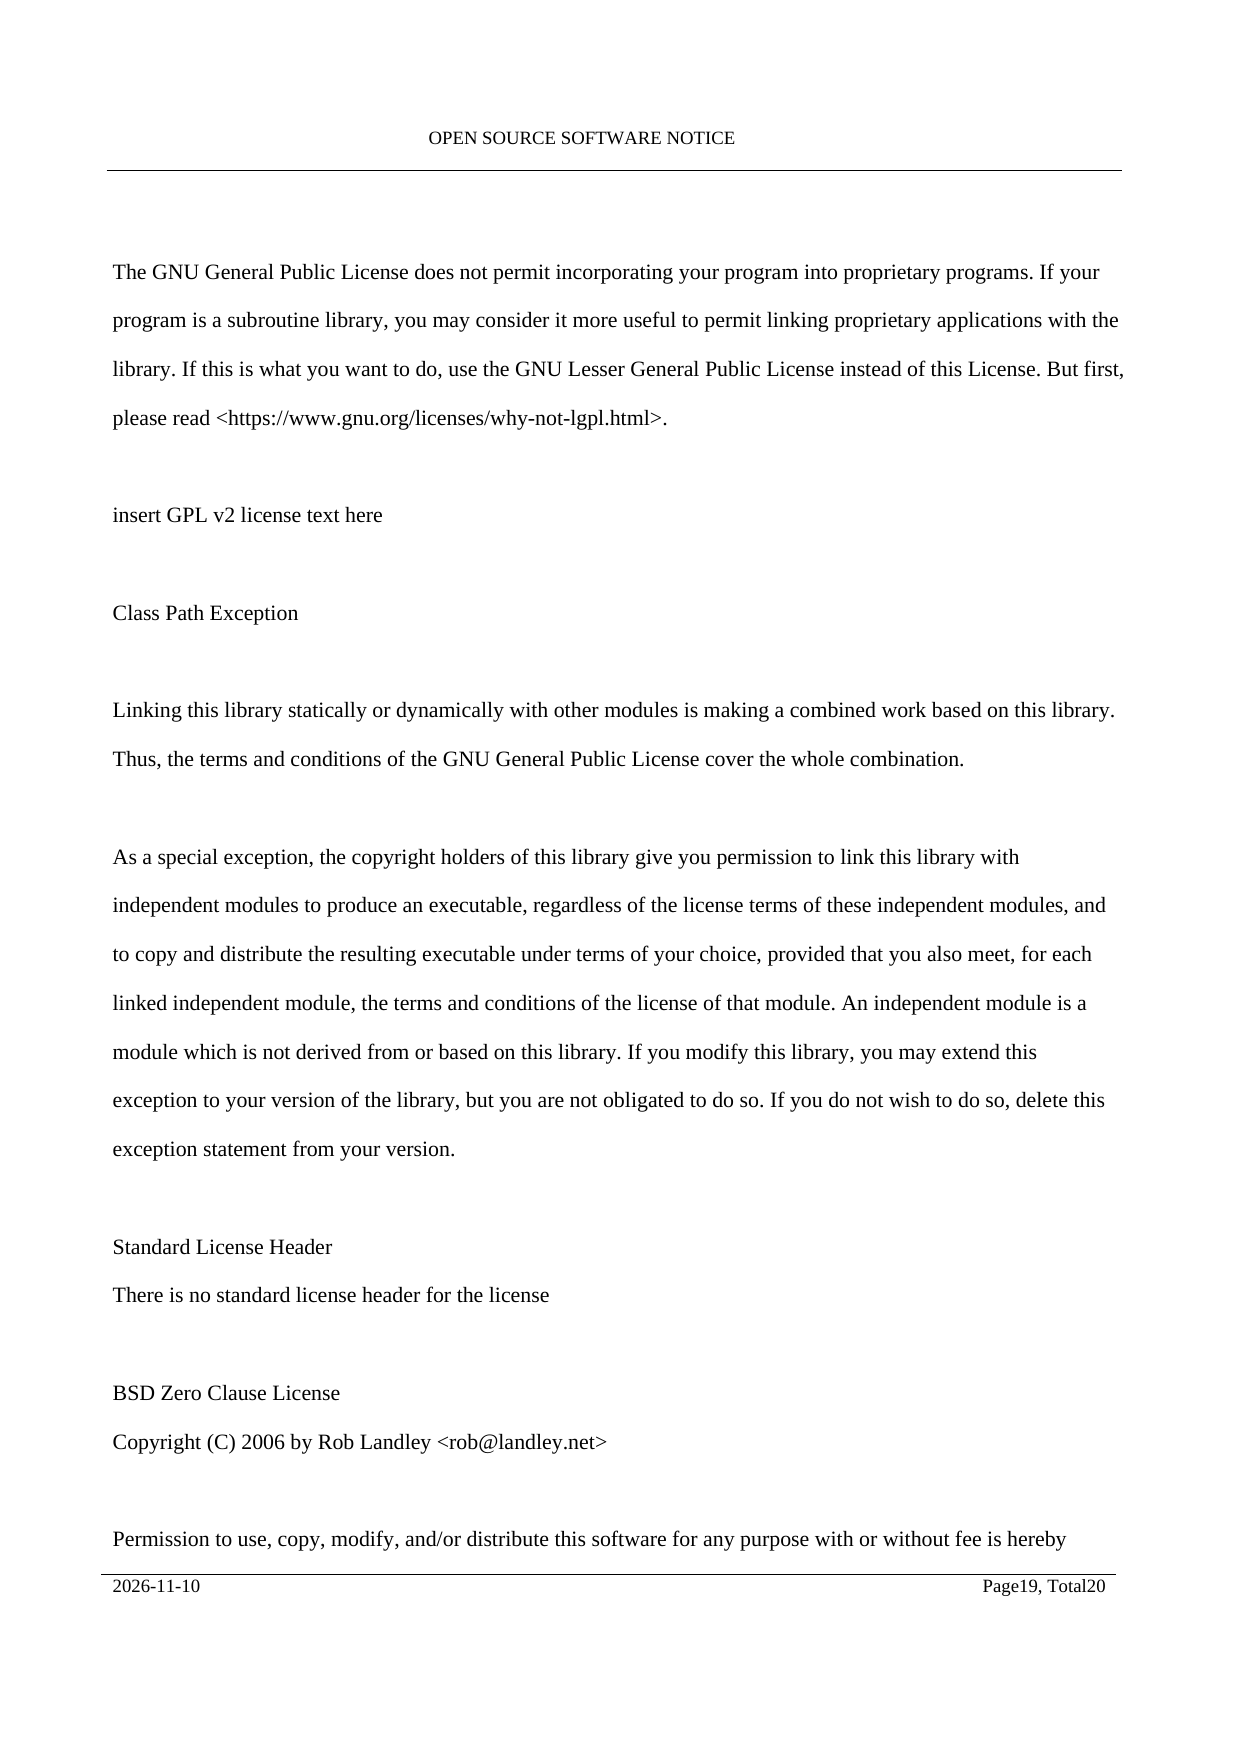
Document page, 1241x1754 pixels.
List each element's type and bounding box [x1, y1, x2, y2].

text [112, 206, 1128, 1555]
